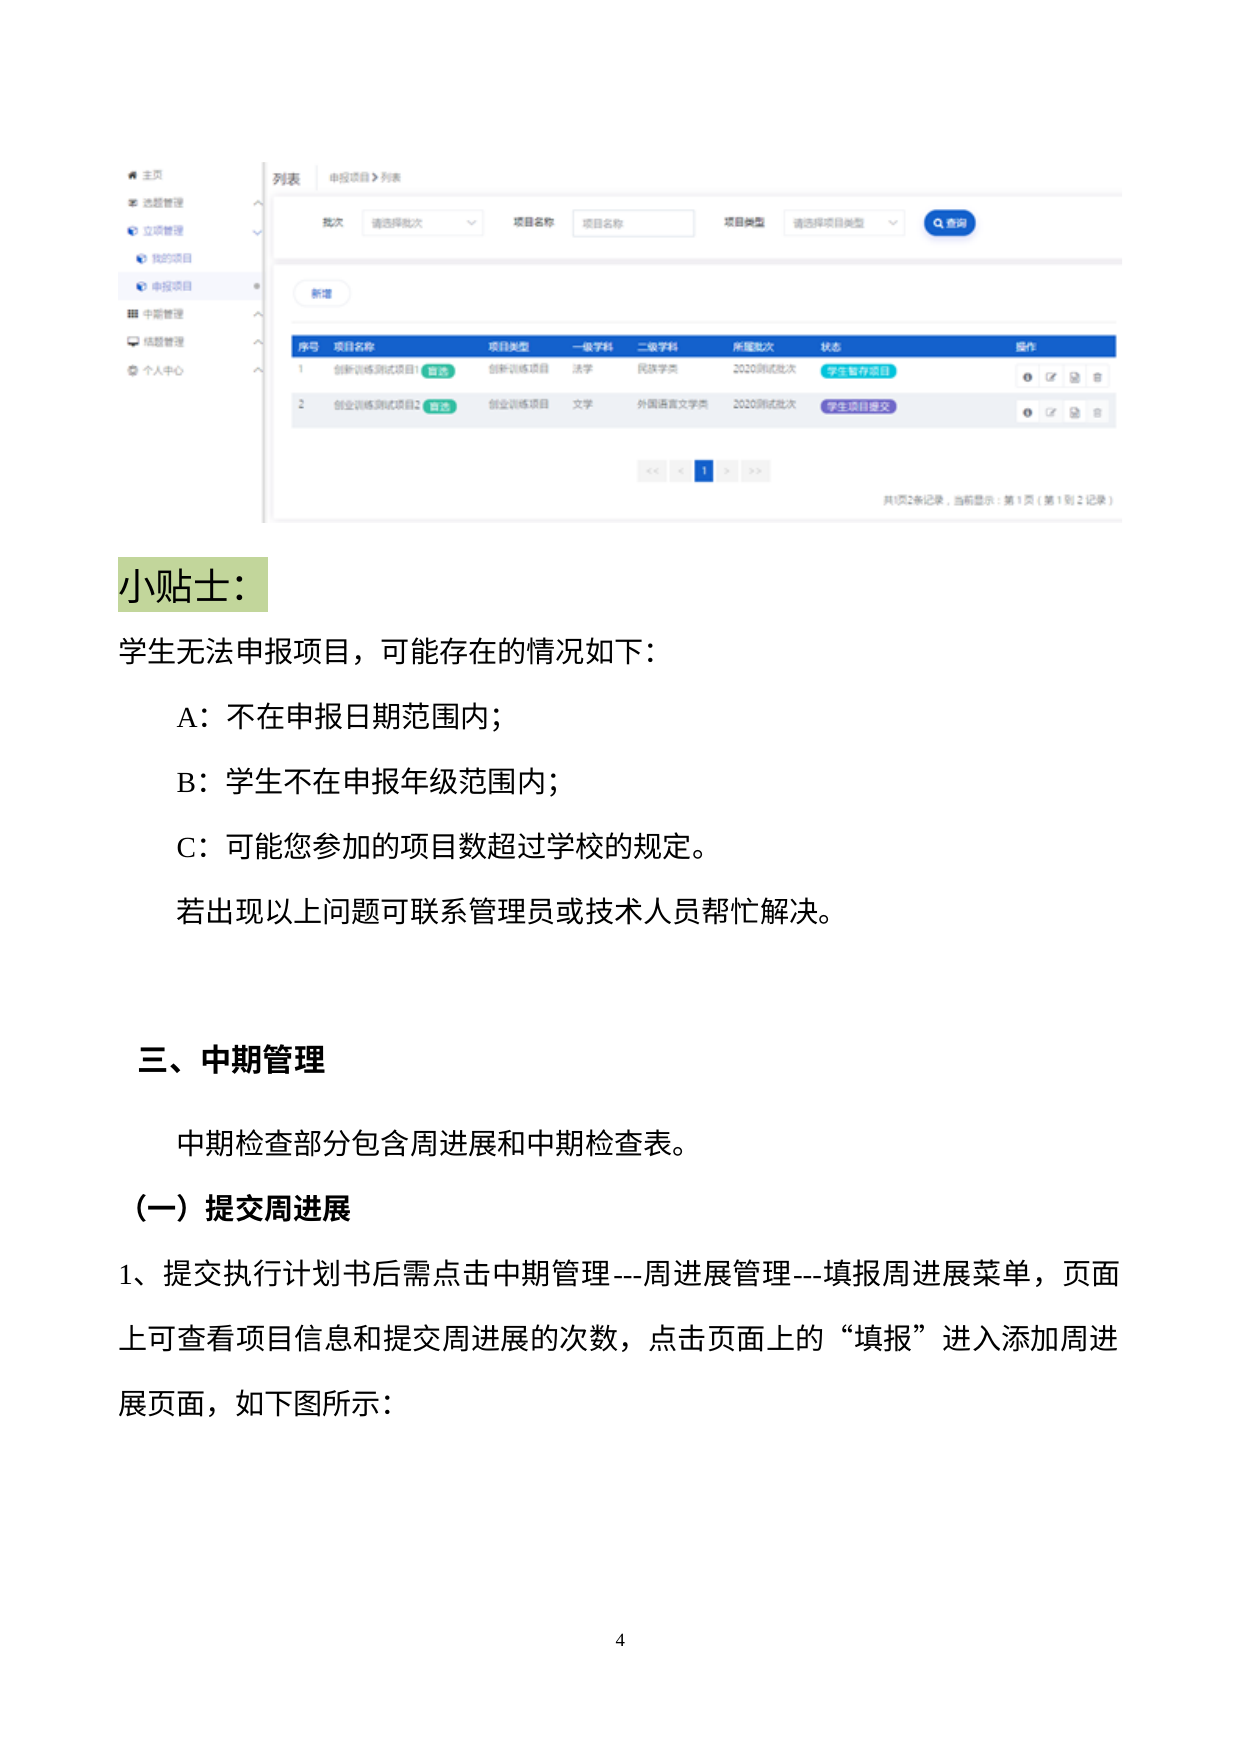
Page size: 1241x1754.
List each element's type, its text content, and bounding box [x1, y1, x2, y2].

text C：可能您参加的项目数超过学校的规定。 [118, 812, 1122, 877]
subtitle 三、中期管理 [118, 1026, 1122, 1091]
text B：学生不在申报年级范围内； [118, 747, 1122, 812]
text 中期检查部分包含周进展和中期检查表。 [118, 1109, 1122, 1174]
picture [118, 162, 1123, 523]
subtitle （一）提交周进展 [118, 1174, 1122, 1239]
text A：不在申报日期范围内； [118, 682, 1122, 747]
text 小贴士： [118, 552, 1122, 617]
text 学生无法申报项目，可能存在的情况如下： [118, 617, 1122, 682]
text 1、提交执行计划书后需点击中期管理---周进展管理---填报周进展菜单，页面上可查看项目信息和提交周进展的次数，点击页面上的“填报”进入添加周进展页面，如下图所示： [118, 1239, 1122, 1434]
text 若出现以上问题可联系管理员或技术人员帮忙解决。 [118, 877, 1122, 942]
